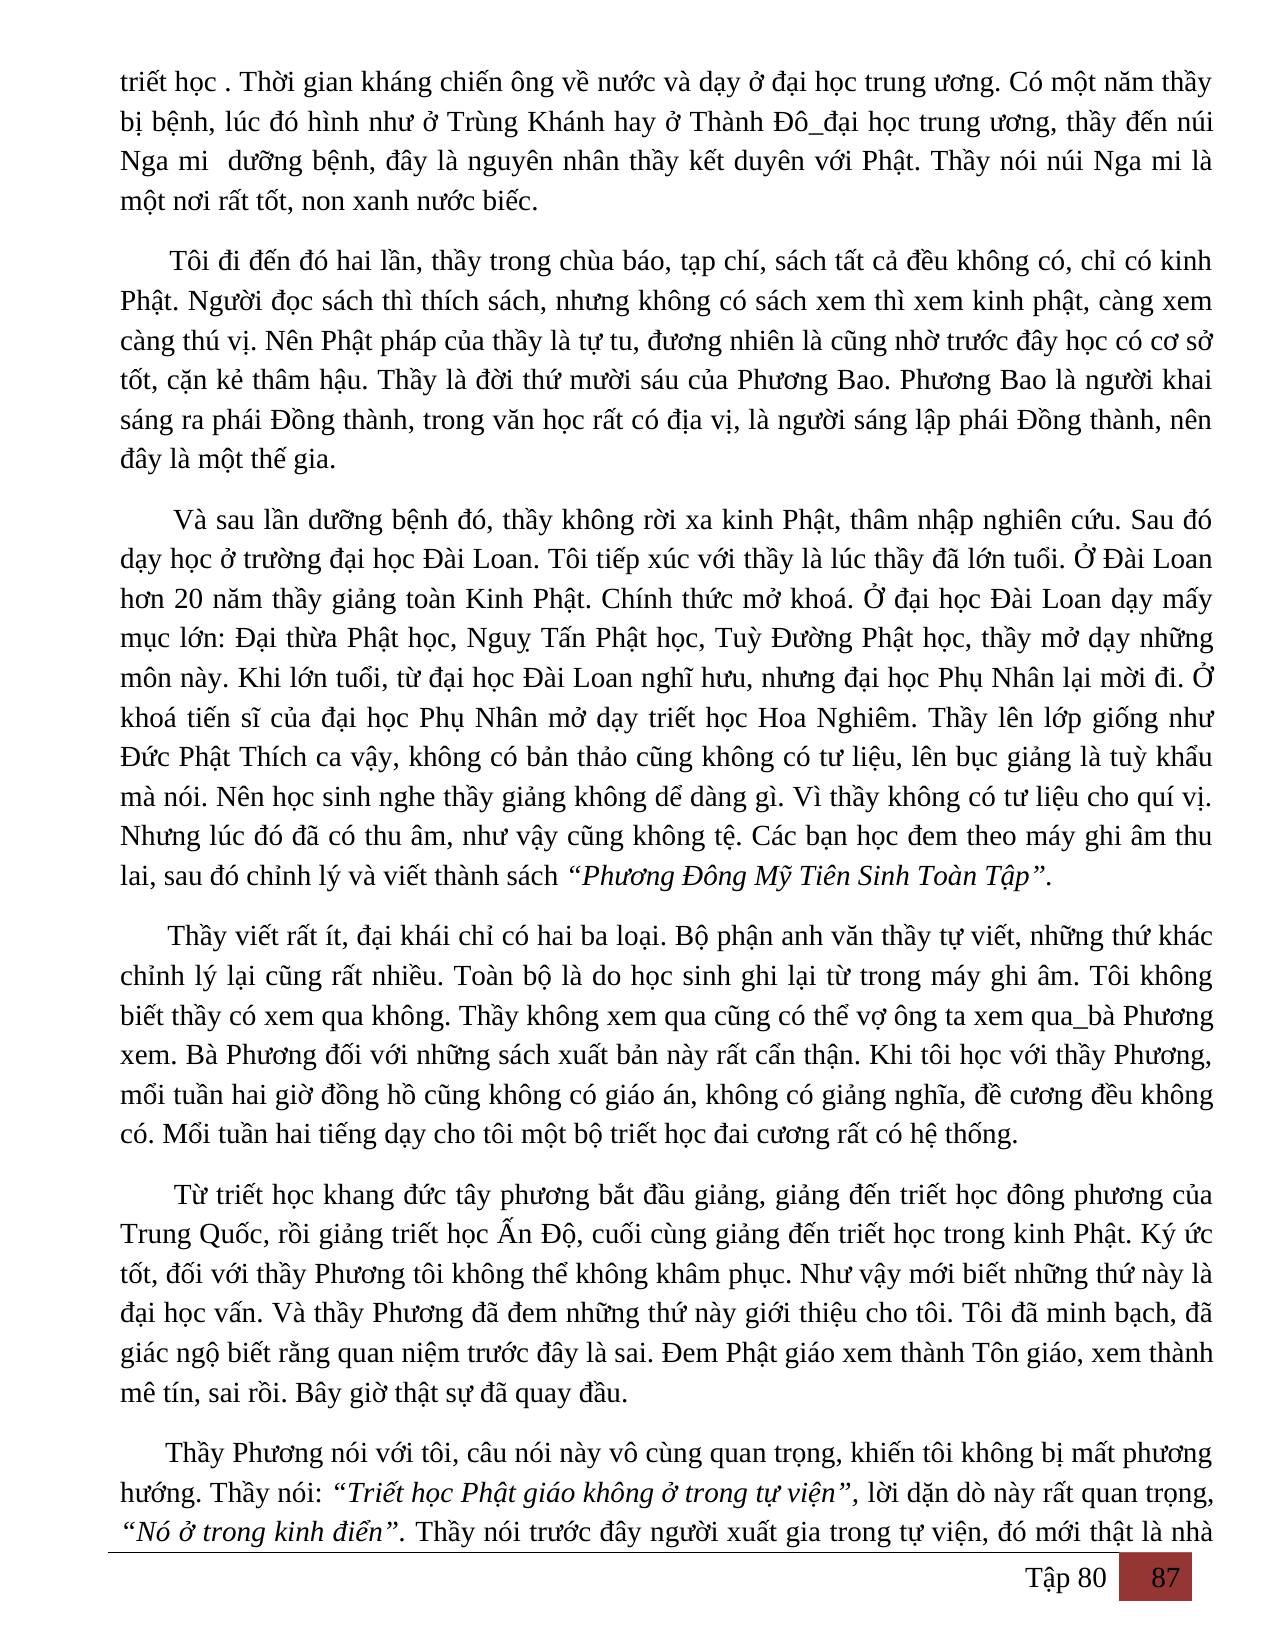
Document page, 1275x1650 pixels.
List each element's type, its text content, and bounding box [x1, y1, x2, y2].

text Thầy viết rất ít, đại khái chỉ có hai ba loại. Bộ phận anh văn thầy tự viết, những thứ khác chỉnh lý lại cũng rất nhiều. Toàn bộ là do học sinh ghi lại từ trong máy ghi âm. Tôi không biết thầy có xem qua không. Thầy không xem qua cũng có thể vợ ông ta xem qua_bà Phương xem. Bà Phương đối với những sách xuất bản này rất cẩn thận. Khi tôi học với thầy Phương, mổi tuần hai giờ đồng hồ cũng không có giáo án, không có giảng nghĩa, đề cương đều không có. Mổi tuần hai tiếng dạy cho tôi một bộ triết học đai cương rất có hệ thống. [120, 914, 1215, 1152]
text Tôi đi đến đó hai lần, thầy trong chùa báo, tạp chí, sách tất cả đều không có, chỉ có kinh Phật. Người đọc sách thì thích sách, nhưng không có sách xem thì xem kinh phật, càng xem càng thú vị. Nên Phật pháp của thầy là tự tu, đương nhiên là cũng nhờ trước đây học có cơ sở tốt, cặn kẻ thâm hậu. Thầy là đời thứ mười sáu của Phương Bao. Phương Bao là người khai sáng ra phái Đồng thành, trong văn học rất có địa vị, là người sáng lập phái Đồng thành, nên đây là một thế gia. [120, 239, 1215, 477]
text Và sau lần dưỡng bệnh đó, thầy không rời xa kinh Phật, thâm nhập nghiên cứu. Sau đó dạy học ở trường đại học Đài Loan. Tôi tiếp xúc với thầy là lúc thầy đã lớn tuổi. Ở Đài Loan hơn 20 năm thầy giảng toàn Kinh Phật. Chính thức mở khoá. Ở đại học Đài Loan dạy mấy mục lớn: Đại thừa Phật học, Nguỵ Tấn Phật học, Tuỳ Đường Phật học, thầy mở dạy những môn này. Khi lớn tuổi, từ đại học Đài Loan nghĩ hưu, nhưng đại học Phụ Nhân lại mời đi. Ở khoá tiến sĩ của đại học Phụ Nhân mở dạy triết học Hoa Nghiêm. Thầy lên lớp giống như Đức Phật Thích ca vậy, không có bản thảo cũng không có tư liệu, lên bục giảng là tuỳ khẩu mà nói. Nên học sinh nghe thầy giảng không dể dàng gì. Vì thầy không có tư liệu cho quí vị. Nhưng lúc đó đã có thu âm, như vậy cũng không tệ. Các bạn học đem theo máy ghi âm thu lai, sau đó chỉnh lý và viết thành sách “Phương Đông Mỹ Tiên Sinh Toàn Tập”. [120, 497, 1215, 893]
text Từ triết học khang đức tây phương bắt đầu giảng, giảng đến triết học đông phương của Trung Quốc, rồi giảng triết học Ấn Độ, cuối cùng giảng đến triết học trong kinh Phật. Ký ức tốt, đối với thầy Phương tôi không thể không khâm phục. Như vậy mới biết những thứ này là đại học vấn. Và thầy Phương đã đem những thứ này giới thiệu cho tôi. Tôi đã minh bạch, đã giác ngộ biết rằng quan niệm trước đây là sai. Đem Phật giáo xem thành Tôn giáo, xem thành mê tín, sai rồi. Bây giờ thật sự đã quay đầu. [120, 1172, 1215, 1410]
